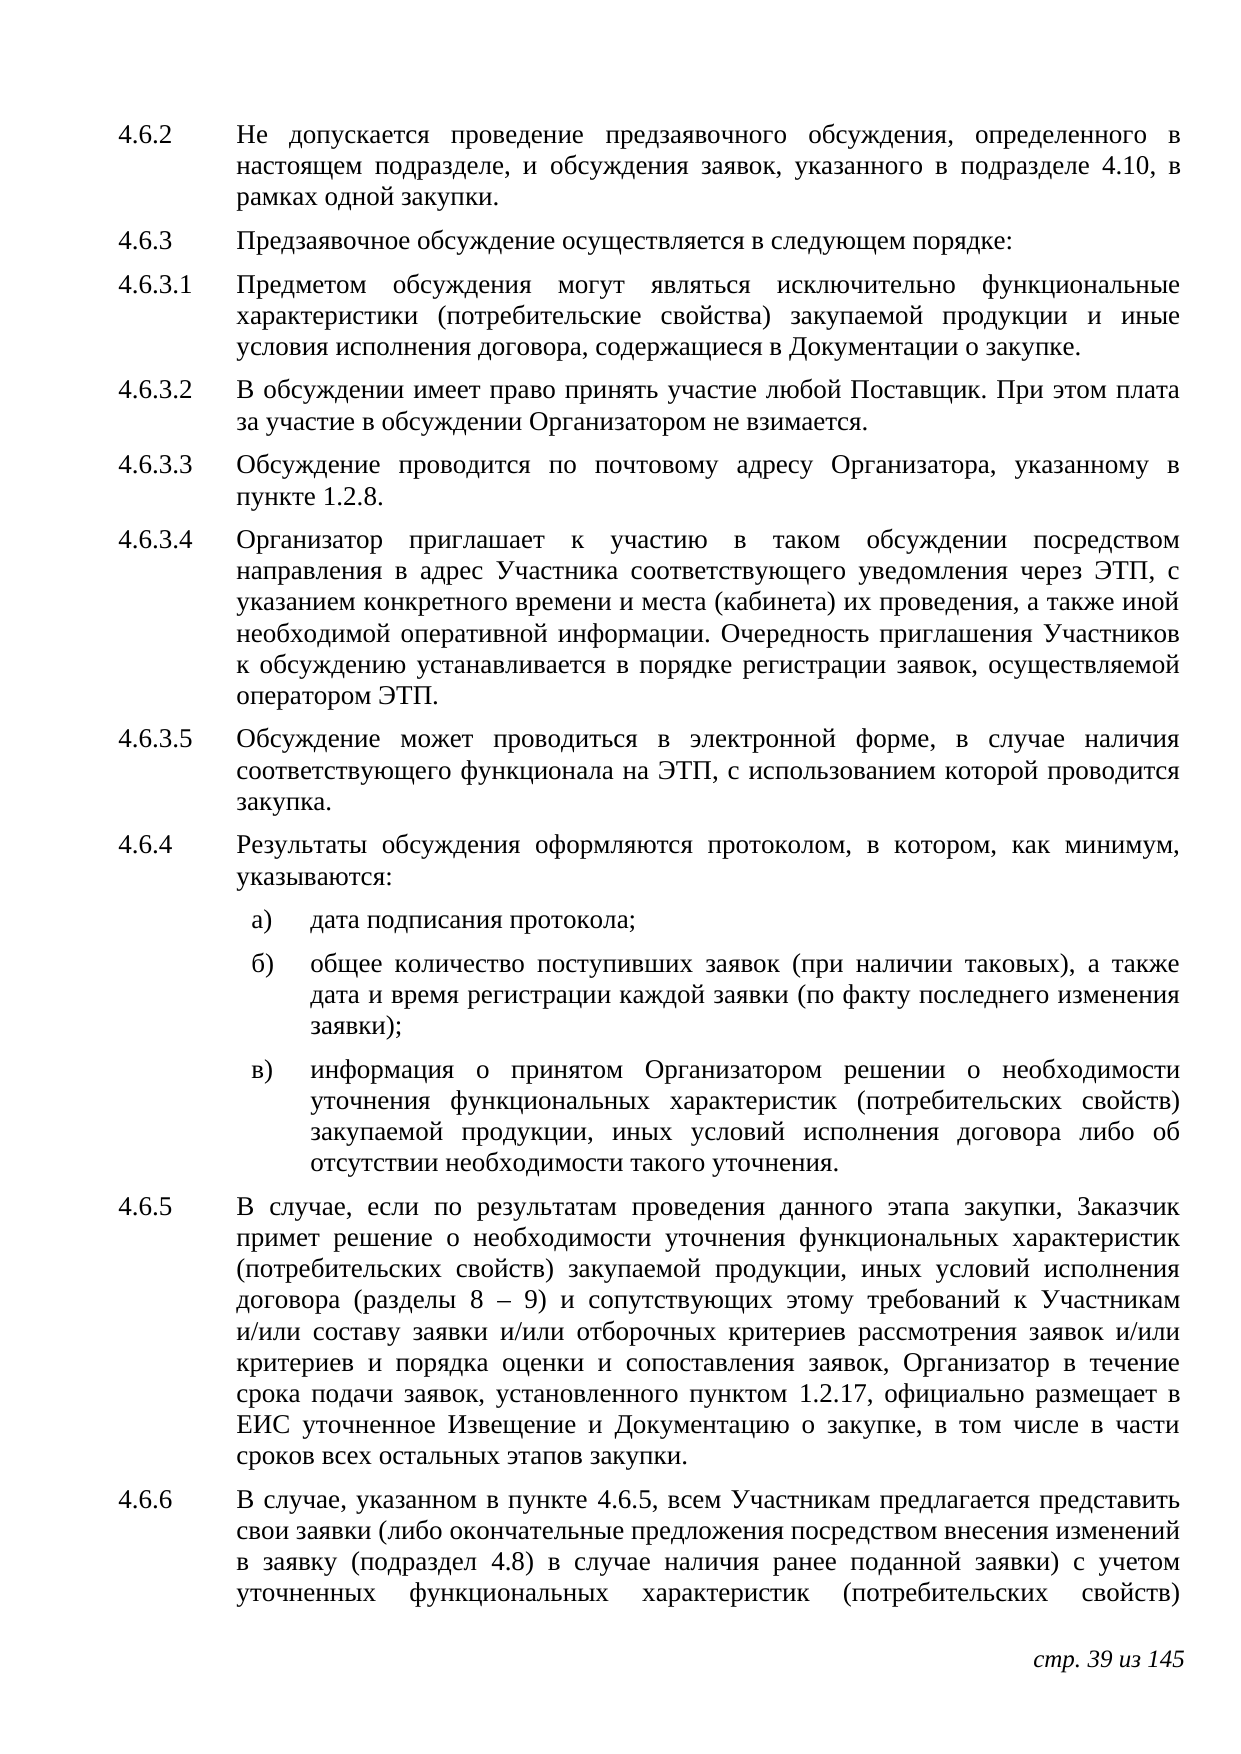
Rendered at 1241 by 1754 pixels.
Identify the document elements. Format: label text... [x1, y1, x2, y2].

text В случае, если по результатам проведения данного этапа закупки, Заказчик примет решение о необходимости уточнения функциональных характеристик (потребительских свойств) закупаемой продукции, иных условий исполнения договора (разделы 8 – 9) и сопутствующих этому требований к Участникам и/или составу заявки и/или отборочных критериев рассмотрения заявок и/или критериев и порядка оценки и сопоставления заявок, Организатор в течение срока подачи заявок, установленного пунктом 1.2.17, официально размещает в ЕИС уточненное Извещение и Документацию о закупке, в том числе в части сроков всех остальных этапов закупки. [118, 1190, 1181, 1470]
text Обсуждение проводится по почтовому адресу Организатора, указанному в пункте 1.2.8. [118, 448, 1181, 511]
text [118, 1483, 1181, 1607]
text Результаты обсуждения оформляются протоколом, в котором, как минимум, указываются: [118, 828, 1181, 891]
text дата подписания протокола; [251, 903, 1181, 934]
text Организатор приглашает к участию в таком обсуждении посредством направления в адрес Участника соответствующего уведомления через ЭТП, с указанием конкретного времени и места (кабинета) их проведения, а также иной необходимой оперативной информации. Очередность приглашения Участников к обсуждению устанавливается в порядке регистрации заявок, осуществляемой оператором ЭТП. [118, 523, 1181, 710]
text информация о принятом Организатором решении о необходимости уточнения функциональных характеристик (потребительских свойств) закупаемой продукции, иных условий исполнения договора либо об отсутствии необходимости такого уточнения. [251, 1053, 1181, 1177]
text Обсуждение может проводиться в электронной форме, в случае наличия соответствующего функционала на ЭТП, с использованием которой проводится закупка. [118, 723, 1181, 816]
text Предметом обсуждения могут являться исключительно функциональные характеристики (потребительские свойства) закупаемой продукции и иные условия исполнения договора, содержащиеся в Документации о закупке. [118, 268, 1181, 361]
text В обсуждении имеет право принять участие любой Поставщик. При этом плата за участие в обсуждении Организатором не взимается. [118, 374, 1181, 436]
text Предзаявочное обсуждение осуществляется в следующем порядке: [118, 224, 1181, 255]
text Не допускается проведение предзаявочного обсуждения, определенного в настоящем подразделе, и обсуждения заявок, указанного в подразделе 4.10, в рамках одной закупки. [118, 118, 1181, 212]
text общее количество поступивших заявок (при наличии таковых), а также дата и время регистрации каждой заявки (по факту последнего изменения заявки); [251, 947, 1181, 1040]
